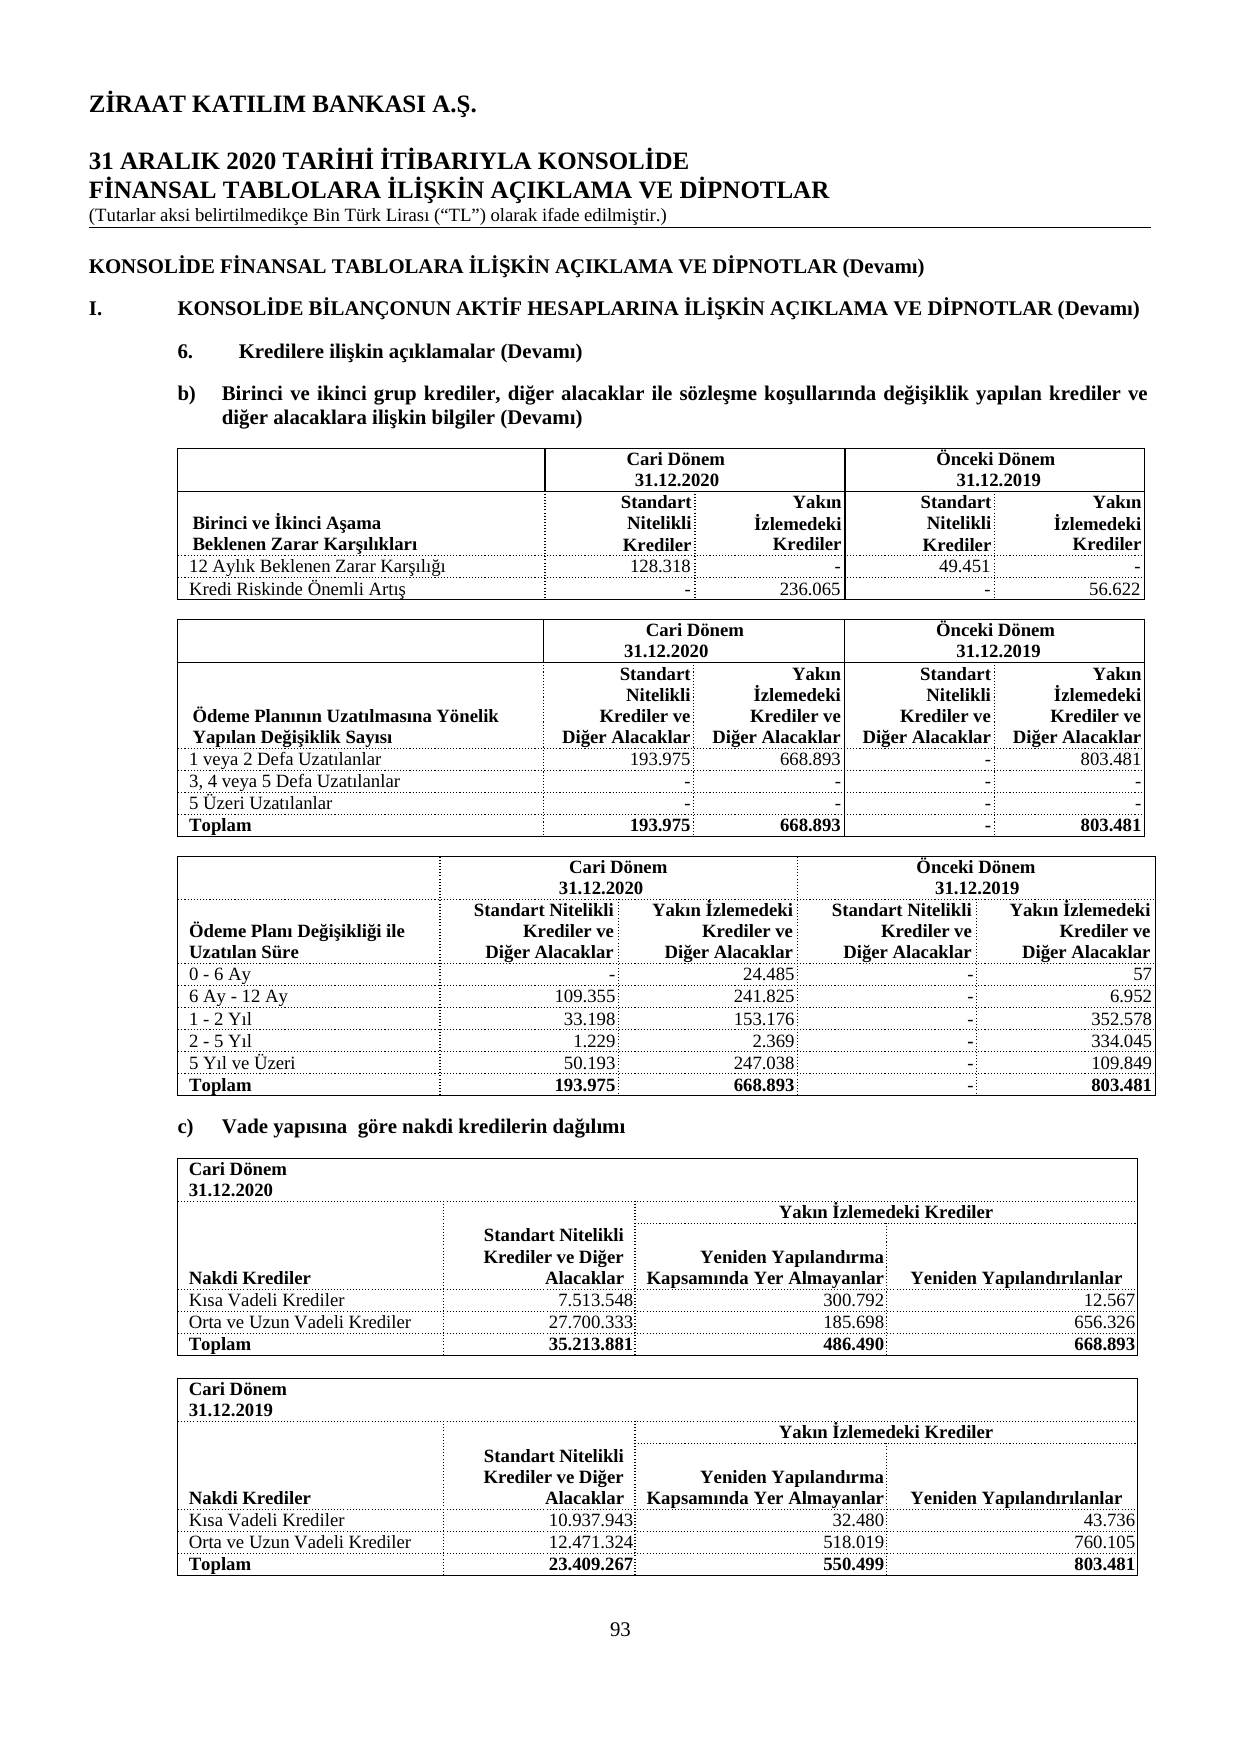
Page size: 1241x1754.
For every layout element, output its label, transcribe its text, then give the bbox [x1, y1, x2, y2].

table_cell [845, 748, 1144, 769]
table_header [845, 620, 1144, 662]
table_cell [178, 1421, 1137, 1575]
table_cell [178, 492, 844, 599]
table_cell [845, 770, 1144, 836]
list Birinci ve ikinci grup krediler, diğer alacaklar ile sözleşme koşullarında değişiklik yapılan krediler ve diğer alacaklara ilişkin bilgiler (Devamı) [177, 382, 1150, 429]
list Kredilere ilişkin açıklamalar (Devamı) [177, 339, 1152, 363]
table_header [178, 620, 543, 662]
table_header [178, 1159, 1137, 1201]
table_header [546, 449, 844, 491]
text KONSOLİDE FİNANSAL TABLOLARA İLİŞKİN AÇIKLAMA VE DİPNOTLAR (Devamı) [89, 255, 1150, 278]
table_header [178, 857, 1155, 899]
list Vade yapısına göre nakdi kredilerin dağılımı [177, 1115, 1150, 1139]
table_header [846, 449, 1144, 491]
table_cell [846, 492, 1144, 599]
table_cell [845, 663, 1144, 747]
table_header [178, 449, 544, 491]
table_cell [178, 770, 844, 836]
text I. KONSOLİDE BİLANÇONUN AKTİF HESAPLARINA İLİŞKİN AÇIKLAMA VE DİPNOTLAR (Devamı) [89, 297, 1150, 321]
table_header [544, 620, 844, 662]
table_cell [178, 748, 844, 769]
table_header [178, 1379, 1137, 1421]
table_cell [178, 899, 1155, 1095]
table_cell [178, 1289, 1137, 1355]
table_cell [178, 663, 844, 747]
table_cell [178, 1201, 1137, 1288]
